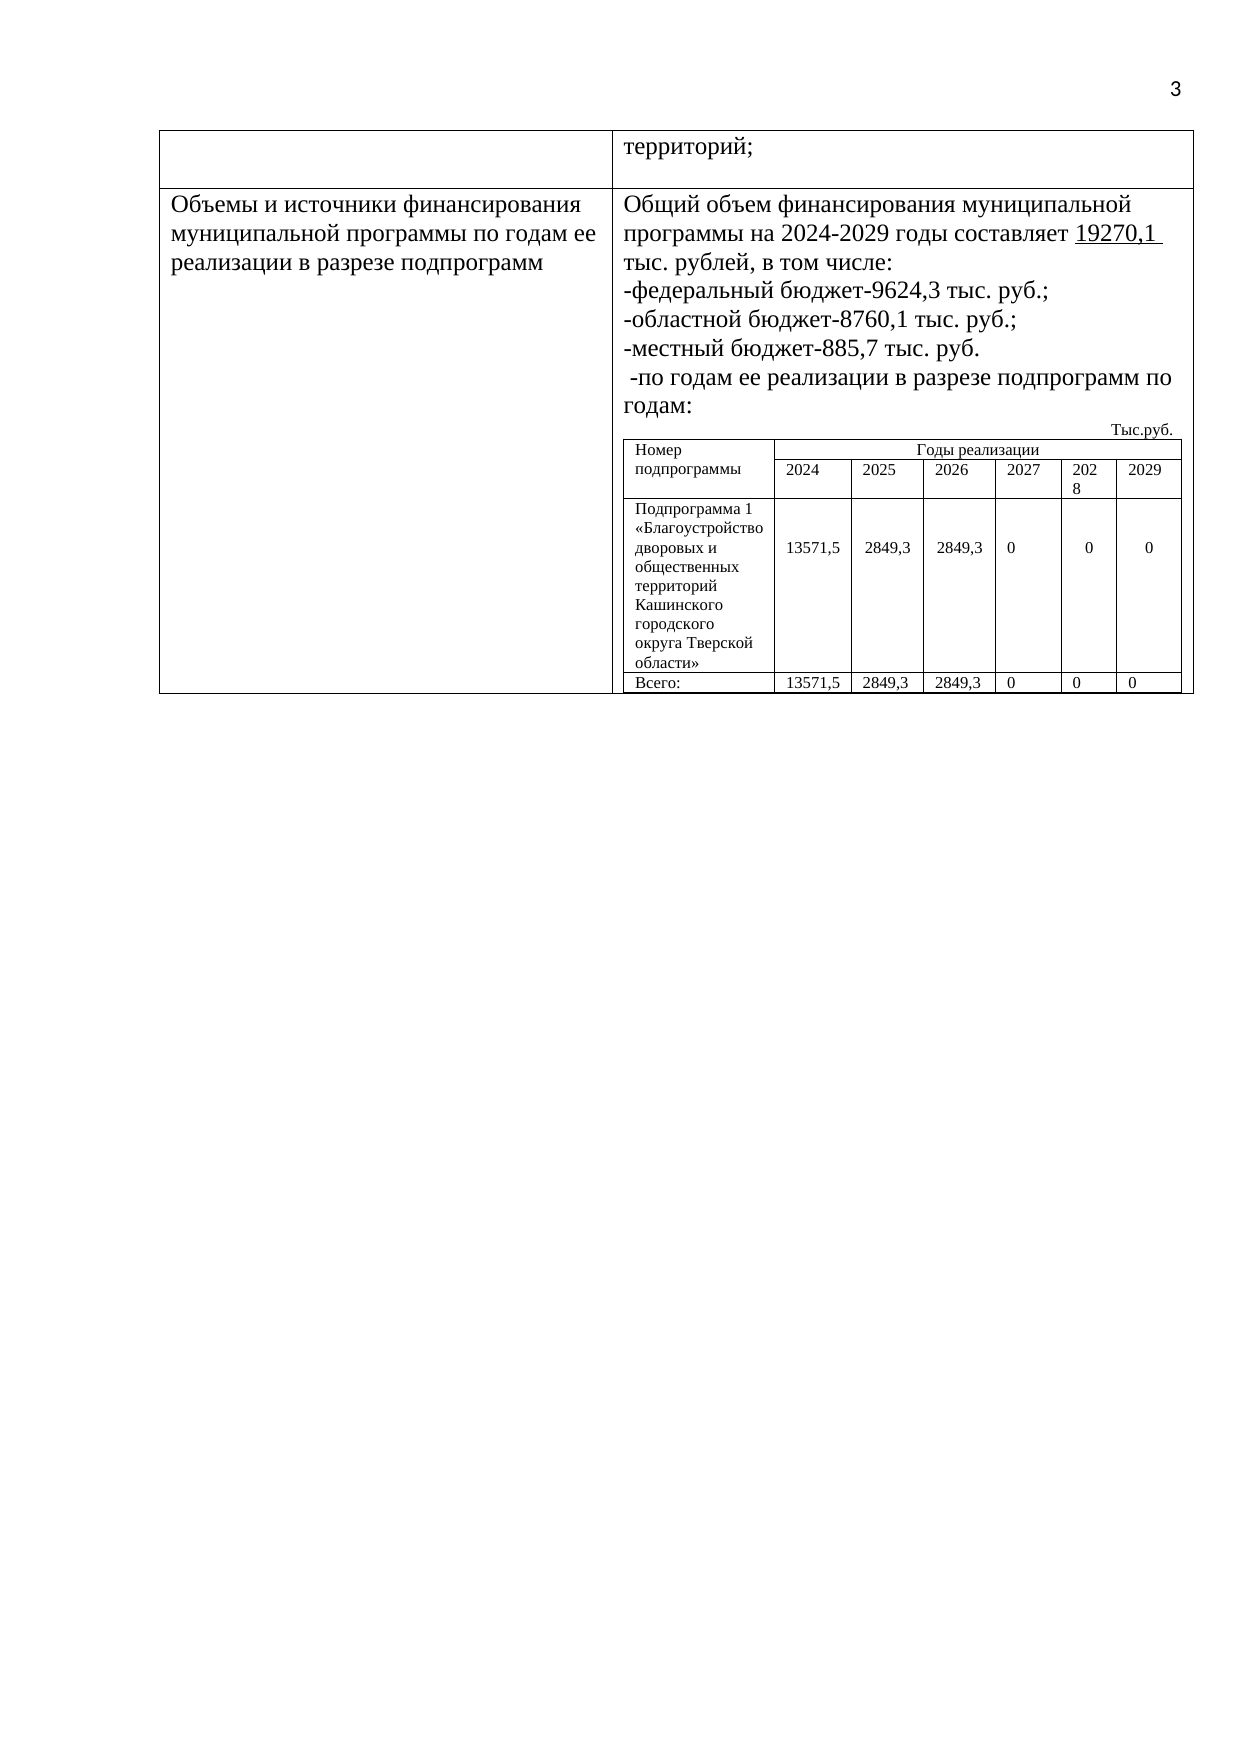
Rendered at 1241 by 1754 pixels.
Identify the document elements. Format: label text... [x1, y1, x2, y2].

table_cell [160, 131, 612, 188]
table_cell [613, 131, 1193, 188]
table_cell Объемы и источники финансирования муниципальной программы по годам ее реализации в разрезе подпрограмм [160, 189, 612, 693]
table_cell Общий объем финансирования муниципальной программы на 2024-2029 годы составляет 19270,1 тыс. рублей, в том числе: -федеральный бюджет-9624,3 тыс. руб.; -областной бюджет-8760,1 тыс. руб.; -местный бюджет-885,7 тыс. руб. -по годам ее реализации в разрезе подпрограмм по годам: Тыс.руб. [613, 189, 1193, 693]
